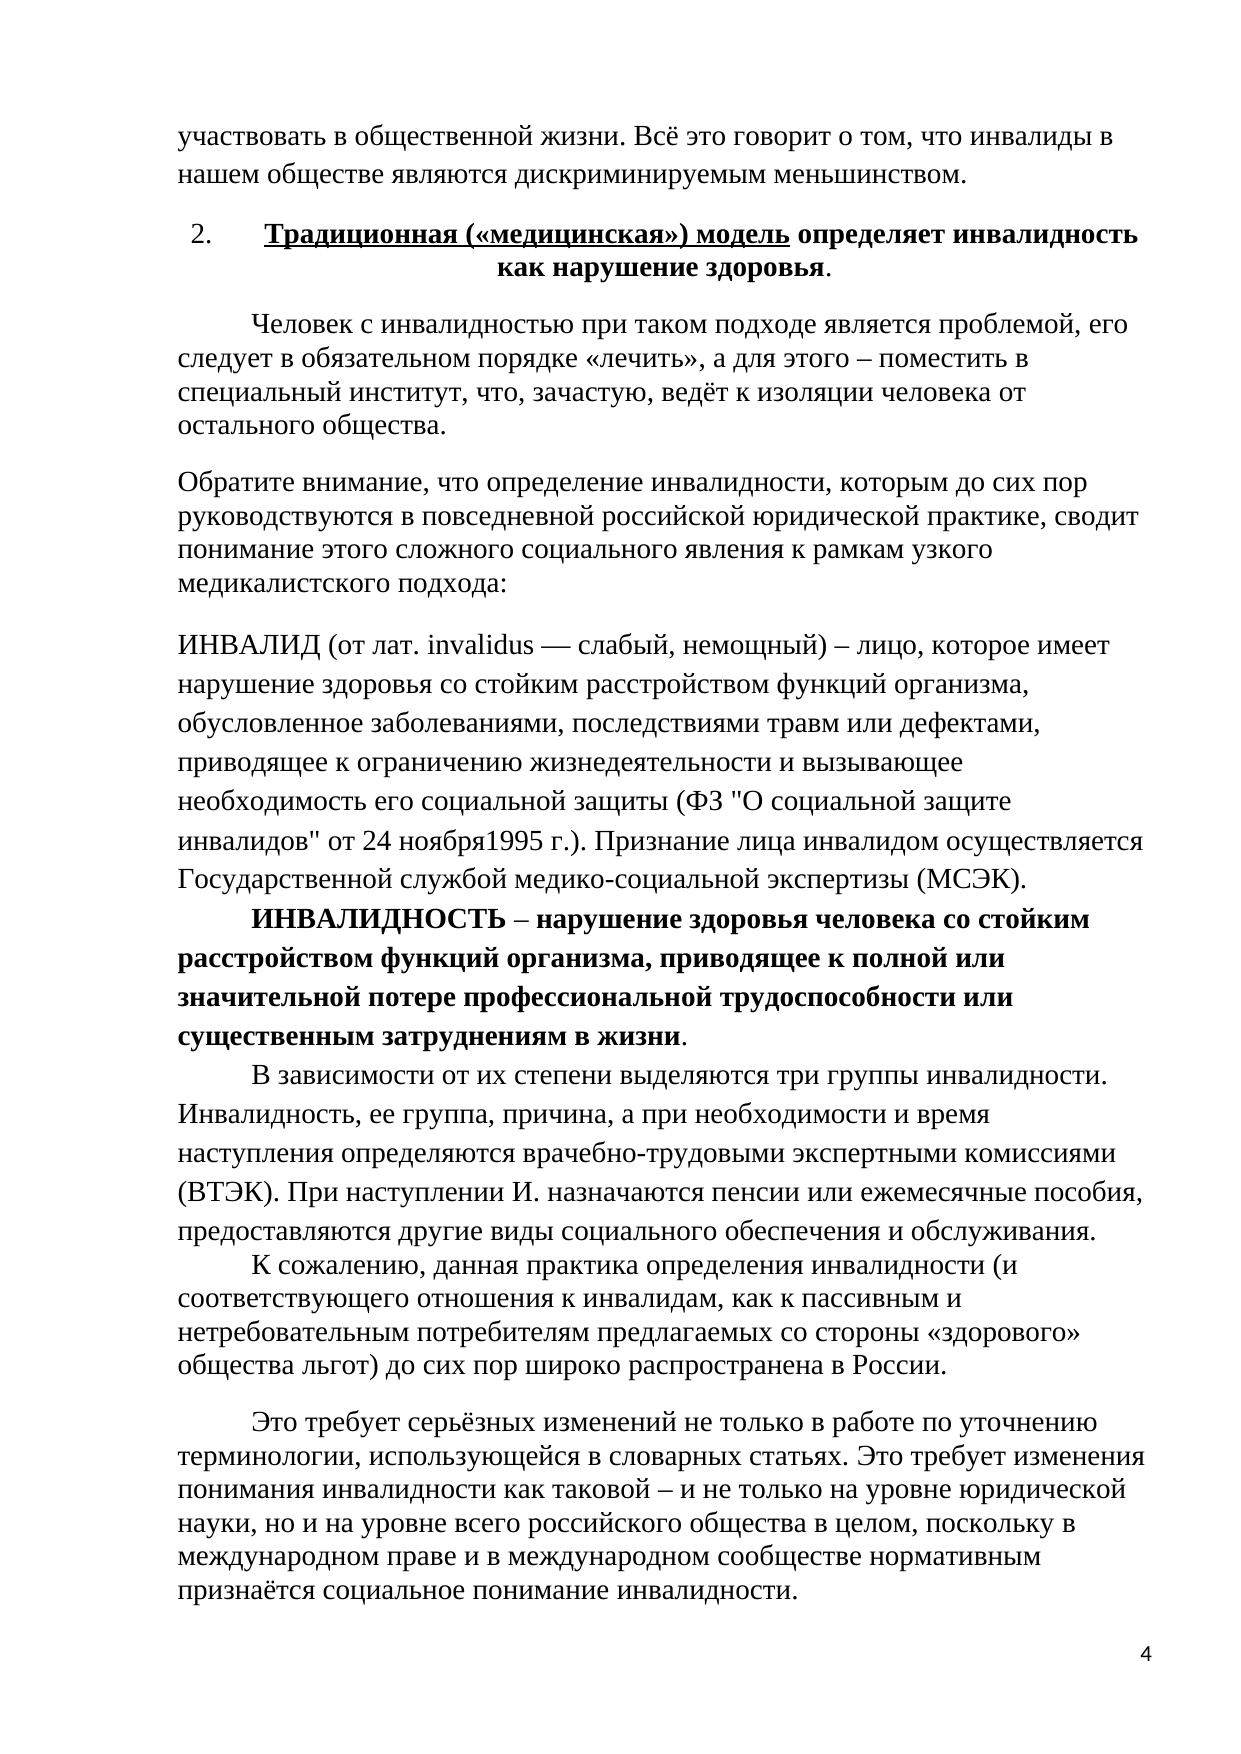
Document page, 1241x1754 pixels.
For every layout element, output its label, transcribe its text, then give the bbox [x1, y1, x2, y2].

text К сожалению, данная практика определения инвалидности (и соответствующего отношения к инвалидам, как к пассивным и нетребовательным потребителям предлагаемых со стороны «здорового» общества льгот) до сих пор широко распространена в России. [177, 1247, 1152, 1381]
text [177, 118, 1152, 190]
text В зависимости от их степени выделяются три группы инвалидности. Инвалидность, ее группа, причина, а при необходимости и время наступления определяются врачебно-трудовыми экспертными комиссиями (ВТЭК). При наступлении И. назначаются пенсии или ежемесячные пособия, предоставляются другие виды социального обеспечения и обслуживания. [177, 1051, 1152, 1247]
text Обратите внимание, что определение инвалидности, которым до сих пор руководствуются в повседневной российской юридической практике, сводит понимание этого сложного социального явления к рамкам узкого медикалистского подхода: [177, 464, 1152, 598]
text ИНВАЛИД (от лат. invalidus — слабый, немощный) – лицо, которое имеет нарушение здоровья со стойким расстройством функций организма, обусловленное заболеваниями, последствиями травм или дефектами, приводящее к ограничению жизнедеятельности и вызывающее необходимость его социальной защиты (ФЗ "О социальной защите инвалидов" от 24 ноября1995 г.). Признание лица инвалидом осуществляется Государственной службой медико-социальной экспертизы (МСЭК). [177, 622, 1152, 895]
text ИНВАЛИДНОСТЬ – нарушение здоровья человека со стойким расстройством функций организма, приводящее к полной или значительной потере профессиональной трудоспособности или существенным затруднениям в жизни. [177, 895, 1152, 1051]
text Человек с инвалидностью при таком подходе является проблемой, его следует в обязательном порядке «лечить», а для этого – поместить в специальный институт, что, зачастую, ведёт к изоляции человека от остального общества. [177, 307, 1152, 441]
text Это требует серьёзных изменений не только в работе по уточнению терминологии, использующейся в словарных статьях. Это требует изменения понимания инвалидности как таковой – и не только на уровне юридической науки, но и на уровне всего российского общества в целом, поскольку в международном праве и в международном сообществе нормативным признаётся социальное понимание инвалидности. [177, 1404, 1152, 1606]
list Традиционная («медицинская») модель определяет инвалидность как нарушение здоровья. [177, 216, 1152, 283]
